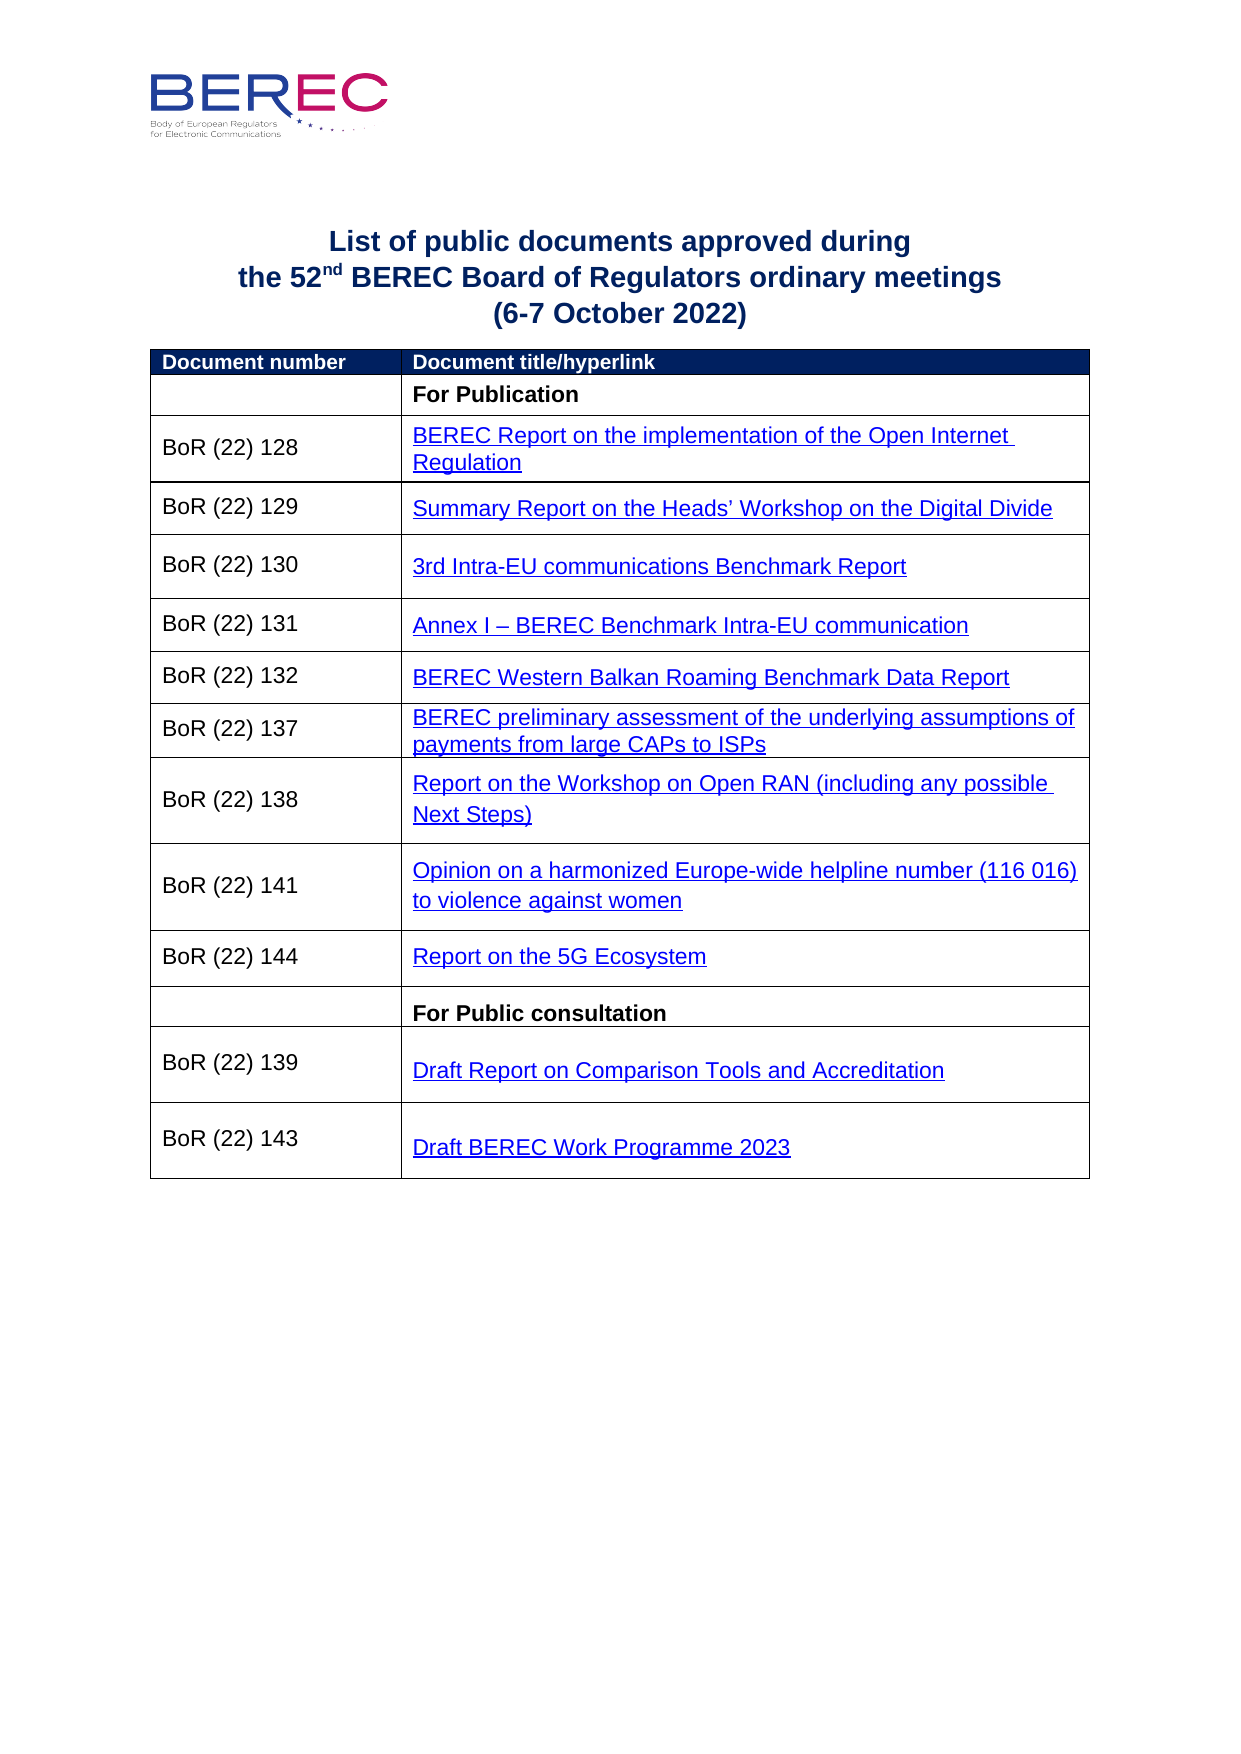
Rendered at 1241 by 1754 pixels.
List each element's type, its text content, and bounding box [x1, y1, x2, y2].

table_cell BEREC Report on the implementation of the Open Internet Regulation [402, 416, 1089, 481]
table_cell Draft BEREC Work Programme 2023 [402, 1103, 1089, 1178]
table_header Document number [151, 350, 401, 374]
table_cell BoR (22) 137 [151, 704, 401, 757]
table_cell For Public consultation [402, 987, 1089, 1026]
table_cell Report on the 5G Ecosystem [402, 931, 1089, 986]
table_cell BoR (22) 139 [151, 1027, 401, 1102]
table_cell BoR (22) 141 [151, 844, 401, 930]
table_cell BEREC Western Balkan Roaming Benchmark Data Report [402, 652, 1089, 703]
text List of public documents approved during the 52nd BEREC Board of Regulators ordinary meetings (6-7 October 2022) [150, 224, 1090, 329]
table_cell For Publication [402, 375, 1089, 415]
table_cell BoR (22) 138 [151, 758, 401, 843]
table_cell BoR (22) 143 [151, 1103, 401, 1178]
table_cell Draft Report on Comparison Tools and Accreditation [402, 1027, 1089, 1102]
picture [150, 73, 388, 143]
table_cell BoR (22) 144 [151, 931, 401, 986]
table_cell 3rd Intra-EU communications Benchmark Report [402, 535, 1089, 598]
table_header Document title/hyperlink [402, 350, 1089, 374]
table_cell BoR (22) 128 [151, 416, 401, 481]
table_cell Report on the Workshop on Open RAN (including any possible Next Steps) [402, 758, 1089, 843]
table_cell [151, 375, 401, 415]
table_cell BoR (22) 129 [151, 483, 401, 534]
table_cell Annex I – BEREC Benchmark Intra-EU communication [402, 599, 1089, 651]
table_cell BoR (22) 130 [151, 535, 401, 598]
table_cell BoR (22) 131 [151, 599, 401, 651]
table_cell BoR (22) 132 [151, 652, 401, 703]
table_cell BEREC preliminary assessment of the underlying assumptions of payments from large CAPs to ISPs [402, 704, 1089, 757]
table_cell Opinion on a harmonized Europe-wide helpline number (116 016) to violence against women [402, 844, 1089, 930]
table_cell Summary Report on the Heads’ Workshop on the Digital Divide [402, 483, 1089, 534]
table_cell [151, 987, 401, 1026]
